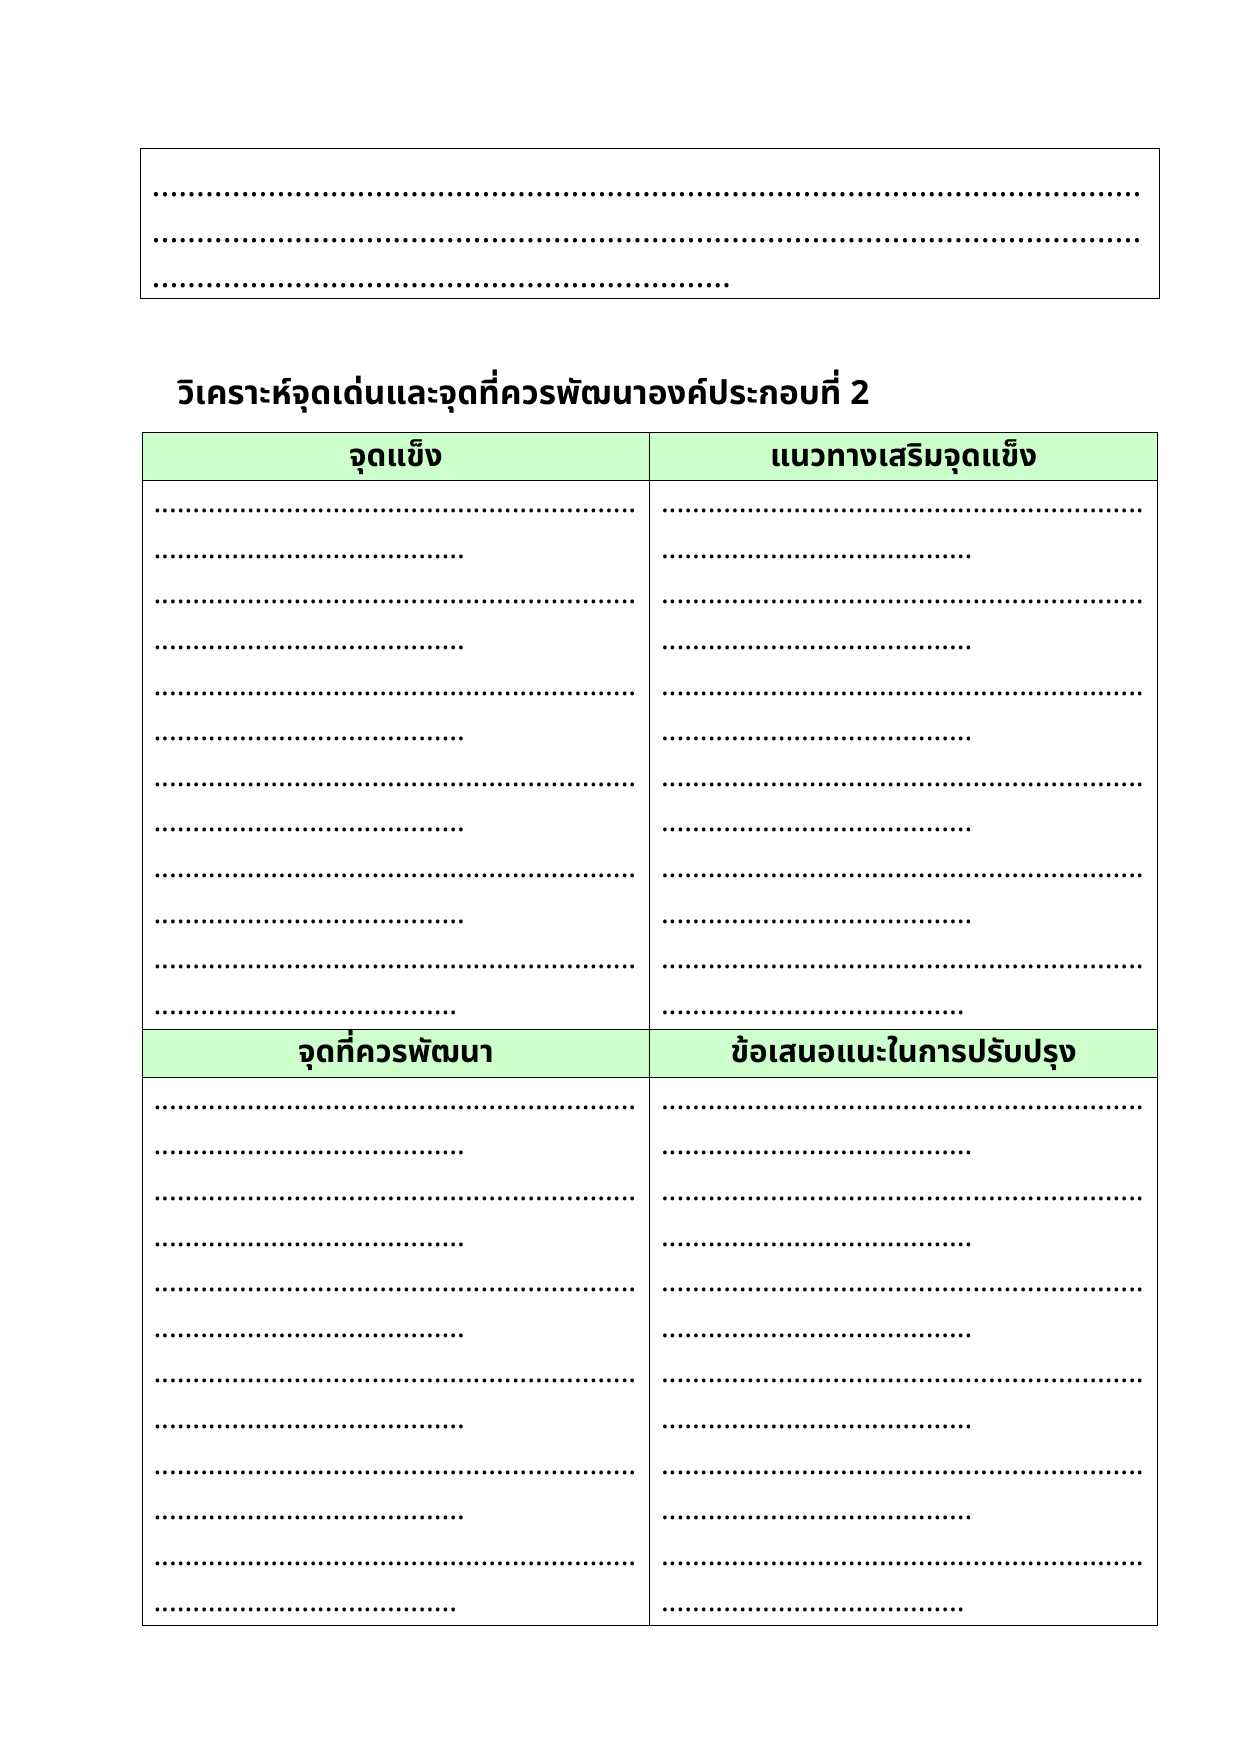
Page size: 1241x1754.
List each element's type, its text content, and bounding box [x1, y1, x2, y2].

table_header แนวทางเสริมจุดแข็ง [650, 433, 1157, 480]
table_cell ...................................................................................................... ...................................................................................................... ...................................................................................................... ...................................................................................................... ...................................................................................................... ..................................................................................................... [143, 481, 649, 1029]
table_cell ...................................................................................................... ...................................................................................................... ...................................................................................................... ...................................................................................................... ...................................................................................................... ..................................................................................................... [650, 481, 1157, 1029]
table_cell ข้อเสนอแนะในการปรับปรุง [650, 1030, 1157, 1077]
table_cell ...................................................................................................... ...................................................................................................... ...................................................................................................... ...................................................................................................... ...................................................................................................... ..................................................................................................... [143, 1078, 649, 1625]
table_cell จุดที่ควรพัฒนา [143, 1030, 649, 1077]
table_cell ...................................................................................................... ...................................................................................................... ...................................................................................................... ...................................................................................................... ...................................................................................................... ..................................................................................................... [650, 1078, 1157, 1625]
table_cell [141, 149, 1159, 297]
table_header จุดแข็ง [143, 433, 649, 480]
text วิเคราะห์จุดเด่นและจุดที่ควรพัฒนาองค์ประกอบที่ 2 [177, 369, 1122, 419]
